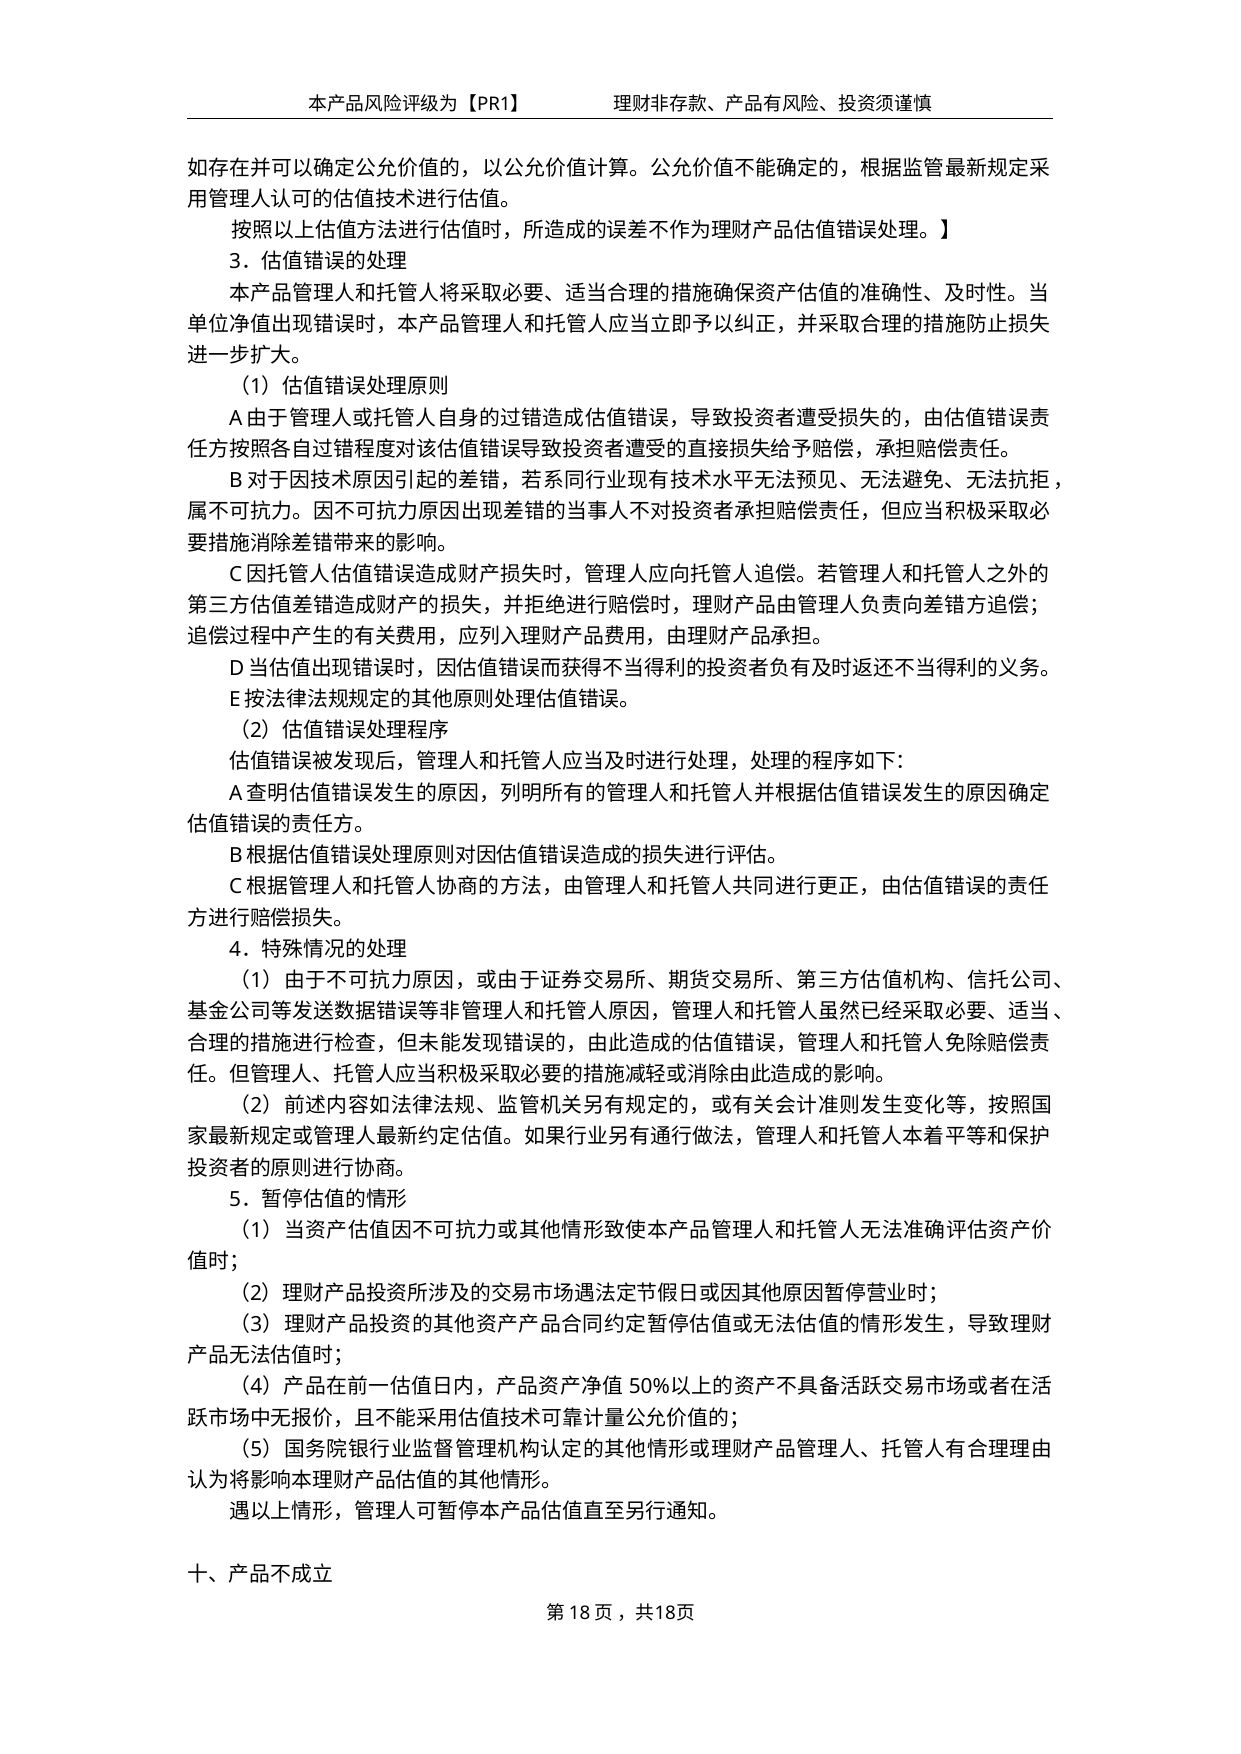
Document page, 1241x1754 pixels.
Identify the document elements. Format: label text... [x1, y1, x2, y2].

text 估值错误被发现后，管理人和托管人应当及时进行处理，处理的程序如下： [187, 744, 1053, 775]
text （1）当资产估值因不可抗力或其他情形致使本产品管理人和托管人无法准确评估资产价值时； [187, 1212, 1053, 1275]
text 5．暂停估值的情形 [187, 1181, 1053, 1212]
text A查明估值错误发生的原因，列明所有的管理人和托管人并根据估值错误发生的原因确定估值错误的责任方。 [187, 775, 1053, 837]
text （2）前述内容如法律法规、监管机关另有规定的，或有关会计准则发生变化等，按照国家最新规定或管理人最新约定估值。如果行业另有通行做法，管理人和托管人本着平等和保护投资者的原则进行协商。 [187, 1087, 1053, 1181]
text 遇以上情形，管理人可暂停本产品估值直至另行通知。 [187, 1494, 1053, 1525]
text （2）理财产品投资所涉及的交易市场遇法定节假日或因其他原因暂停营业时； [187, 1275, 1053, 1306]
text （1）由于不可抗力原因，或由于证券交易所、期货交易所、第三方估值机构、信托公司、基金公司等发送数据错误等非管理人和托管人原因，管理人和托管人虽然已经采取必要、适当、合理的措施进行检查，但未能发现错误的，由此造成的估值错误，管理人和托管人免除赔偿责任。但管理人、托管人应当积极采取必要的措施减轻或消除由此造成的影响。 [187, 962, 1053, 1087]
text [187, 150, 1053, 212]
text 十、产品不成立 [187, 1556, 1049, 1587]
text C因托管人估值错误造成财产损失时，管理人应向托管人追偿。若管理人和托管人之外的第三方估值差错造成财产的损失，并拒绝进行赔偿时，理财产品由管理人负责向差错方追偿；追偿过程中产生的有关费用，应列入理财产品费用，由理财产品承担。 [187, 556, 1053, 650]
text D当估值出现错误时，因估值错误而获得不当得利的投资者负有及时返还不当得利的义务。 [187, 650, 1053, 681]
text E按法律法规规定的其他原则处理估值错误。 [187, 681, 1053, 712]
text 按照以上估值方法进行估值时，所造成的误差不作为理财产品估值错误处理。】 [187, 212, 1053, 244]
text B对于因技术原因引起的差错，若系同行业现有技术水平无法预见、无法避免、无法抗拒，属不可抗力。因不可抗力原因出现差错的当事人不对投资者承担赔偿责任，但应当积极采取必要措施消除差错带来的影响。 [187, 462, 1053, 556]
text （2）估值错误处理程序 [187, 712, 1053, 744]
text （1）估值错误处理原则 [187, 369, 1053, 400]
text 本产品管理人和托管人将采取必要、适当合理的措施确保资产估值的准确性、及时性。当单位净值出现错误时，本产品管理人和托管人应当立即予以纠正，并采取合理的措施防止损失进一步扩大。 [187, 275, 1053, 369]
text 4．特殊情况的处理 [187, 931, 1053, 962]
text C根据管理人和托管人协商的方法，由管理人和托管人共同进行更正，由估值错误的责任方进行赔偿损失。 [187, 869, 1053, 931]
text A由于管理人或托管人自身的过错造成估值错误，导致投资者遭受损失的，由估值错误责任方按照各自过错程度对该估值错误导致投资者遭受的直接损失给予赔偿，承担赔偿责任。 [187, 400, 1053, 462]
text 3．估值错误的处理 [187, 244, 1053, 275]
text （4）产品在前一估值日内，产品资产净值50%以上的资产不具备活跃交易市场或者在活跃市场中无报价，且不能采用估值技术可靠计量公允价值的； [187, 1369, 1053, 1431]
text （3）理财产品投资的其他资产产品合同约定暂停估值或无法估值的情形发生，导致理财产品无法估值时； [187, 1306, 1053, 1369]
text （5）国务院银行业监督管理机构认定的其他情形或理财产品管理人、托管人有合理理由认为将影响本理财产品估值的其他情形。 [187, 1431, 1053, 1494]
text B根据估值错误处理原则对因估值错误造成的损失进行评估。 [187, 837, 1053, 869]
